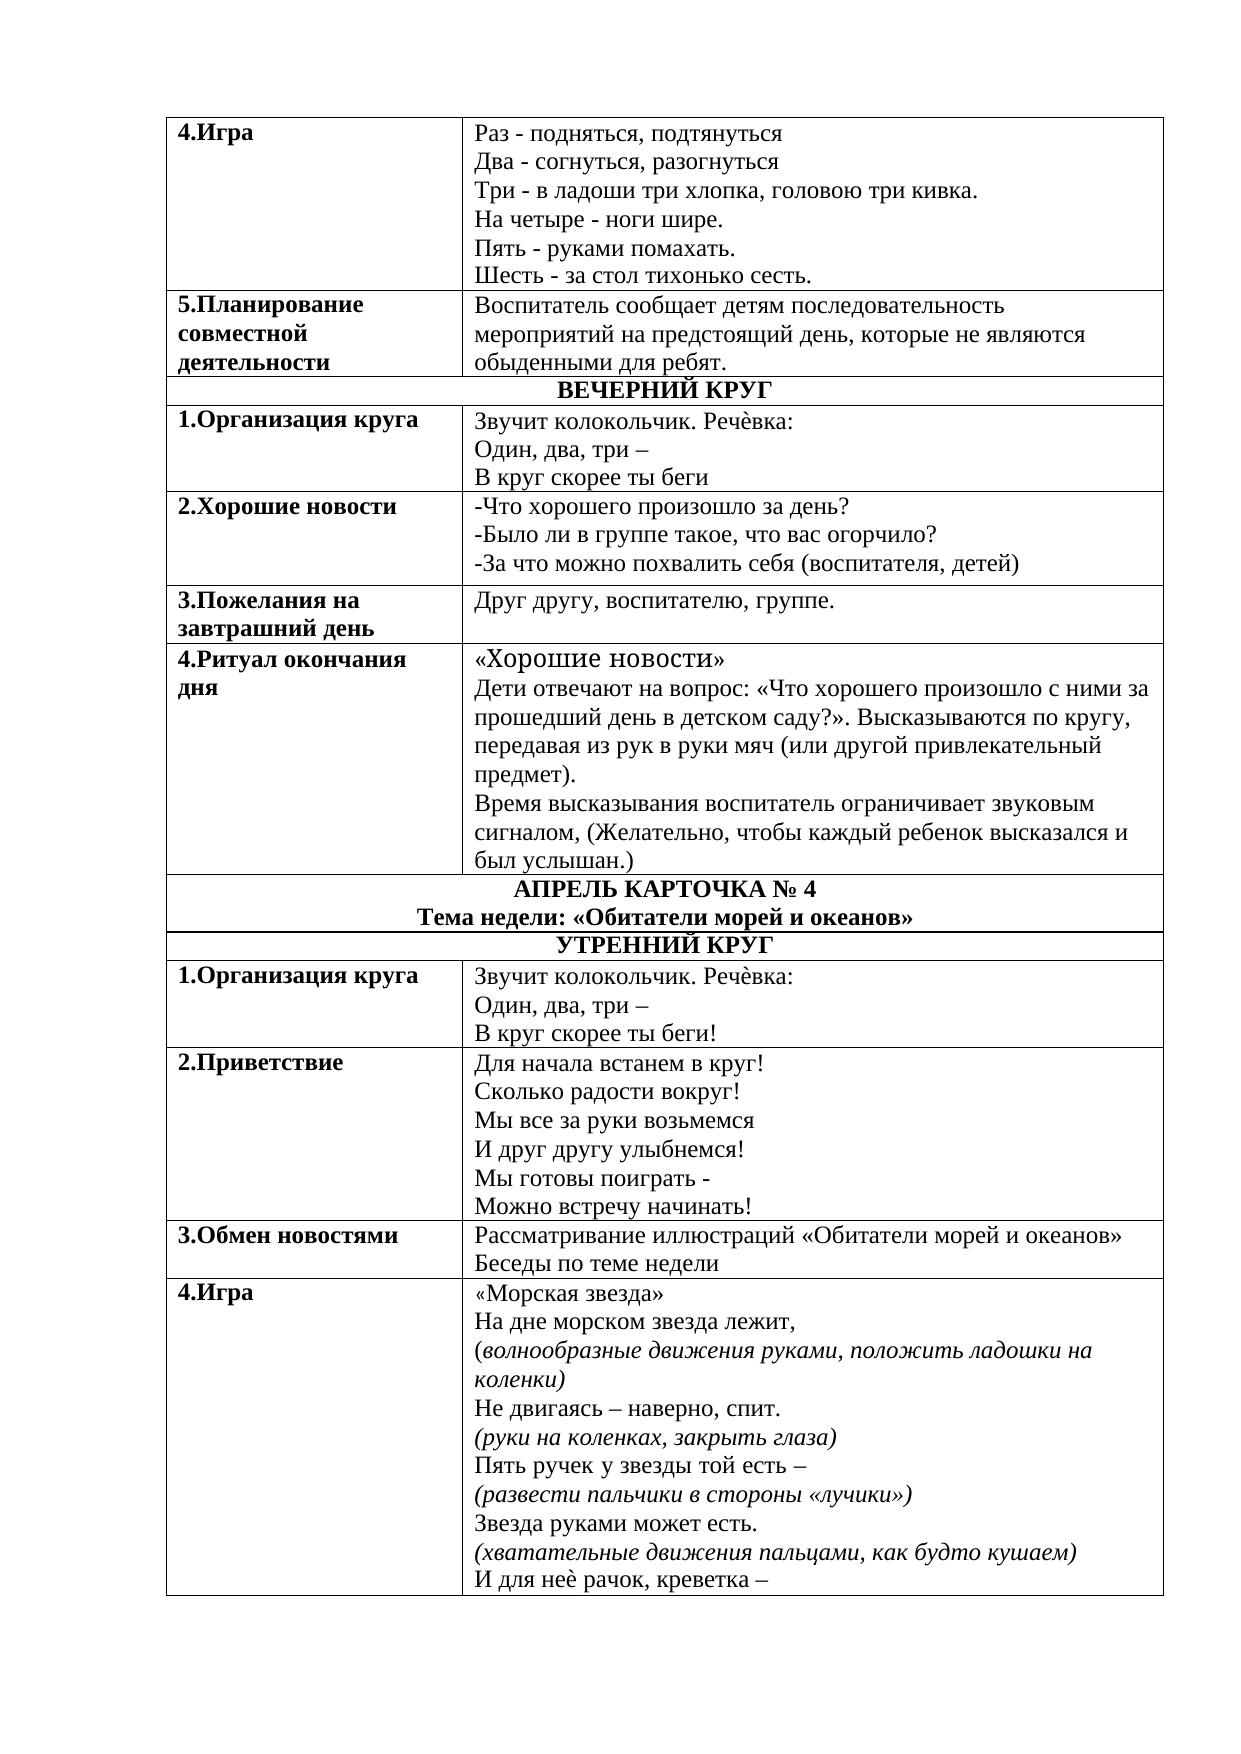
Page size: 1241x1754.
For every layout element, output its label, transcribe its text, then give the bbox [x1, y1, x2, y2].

table_cell 3.Пожелания на завтрашний день [167, 586, 462, 643]
table_cell 3.Обмен новостями [167, 1221, 462, 1278]
table_cell УТРЕННИЙ КРУГ [167, 933, 1163, 960]
table_cell Звучит колокольчик. Речѐвка: Один, два, три – В круг скорее ты беги [463, 406, 1163, 491]
table_cell Воспитатель сообщает детям последовательность мероприятий на предстоящий день, которые не являются обыденными для ребят. [463, 291, 1163, 376]
table_cell Друг другу, воспитателю, группе. [463, 586, 1163, 643]
table_cell -Что хорошего произошло за день? -Было ли в группе такое, что вас огорчило? -За что можно похвалить себя (воспитателя, детей) [463, 492, 1163, 585]
table_header Раз - подняться, подтянуться Два - согнуться, разогнуться Три - в ладоши три хлопка, головою три кивка. На четыре - ноги шире. Пять - руками помахать. Шесть - за стол тихонько сесть. [463, 118, 1163, 289]
table_cell 5.Планирование совместной деятельности [167, 291, 462, 376]
table_cell ВЕЧЕРНИЙ КРУГ [167, 377, 1163, 405]
table_header 4.Игра [167, 118, 462, 289]
table_cell 2.Хорошие новости [167, 492, 462, 585]
table_cell Звучит колокольчик. Речѐвка: Один, два, три – В круг скорее ты беги! [463, 961, 1163, 1047]
table_cell 1.Организация круга [167, 961, 462, 1047]
table_cell 4.Ритуал окончания дня [167, 644, 462, 874]
table_cell АПРЕЛЬ КАРТОЧКА № 4 Тема недели: «Обитатели морей и океанов» [167, 875, 1163, 931]
table_cell «Морская звезда» На дне морском звезда лежит, (волнообразные движения руками, положить ладошки на коленки) Не двигаясь – наверно, спит. (руки на коленках, закрыть глаза) Пять ручек у звезды той есть – (развести пальчики в стороны «лучики») Звезда руками может есть. (хватательные движения пальцами, как будто кушаем) И для неѐ рачок, креветка – [463, 1279, 1163, 1594]
table_cell 2.Приветствие [167, 1048, 462, 1220]
table_cell 1.Организация круга [167, 406, 462, 491]
table_cell Для начала встанем в круг! Сколько радости вокруг! Мы все за руки возьмемся И друг другу улыбнемся! Мы готовы поиграть - Можно встречу начинать! [463, 1048, 1163, 1220]
table_cell Рассматривание иллюстраций «Обитатели морей и океанов» Беседы по теме недели [463, 1221, 1163, 1278]
table_cell «Хорошие новости» Дети отвечают на вопрос: «Что хорошего произошло с ними за прошедший день в детском саду?». Высказываются по кругу, передавая из рук в руки мяч (или другой привлекательный предмет). Время высказывания воспитатель ограничивает звуковым сигналом, (Желательно, чтобы каждый ребенок высказался и был услышан.) [463, 644, 1163, 874]
table_cell 4.Игра [167, 1279, 462, 1594]
